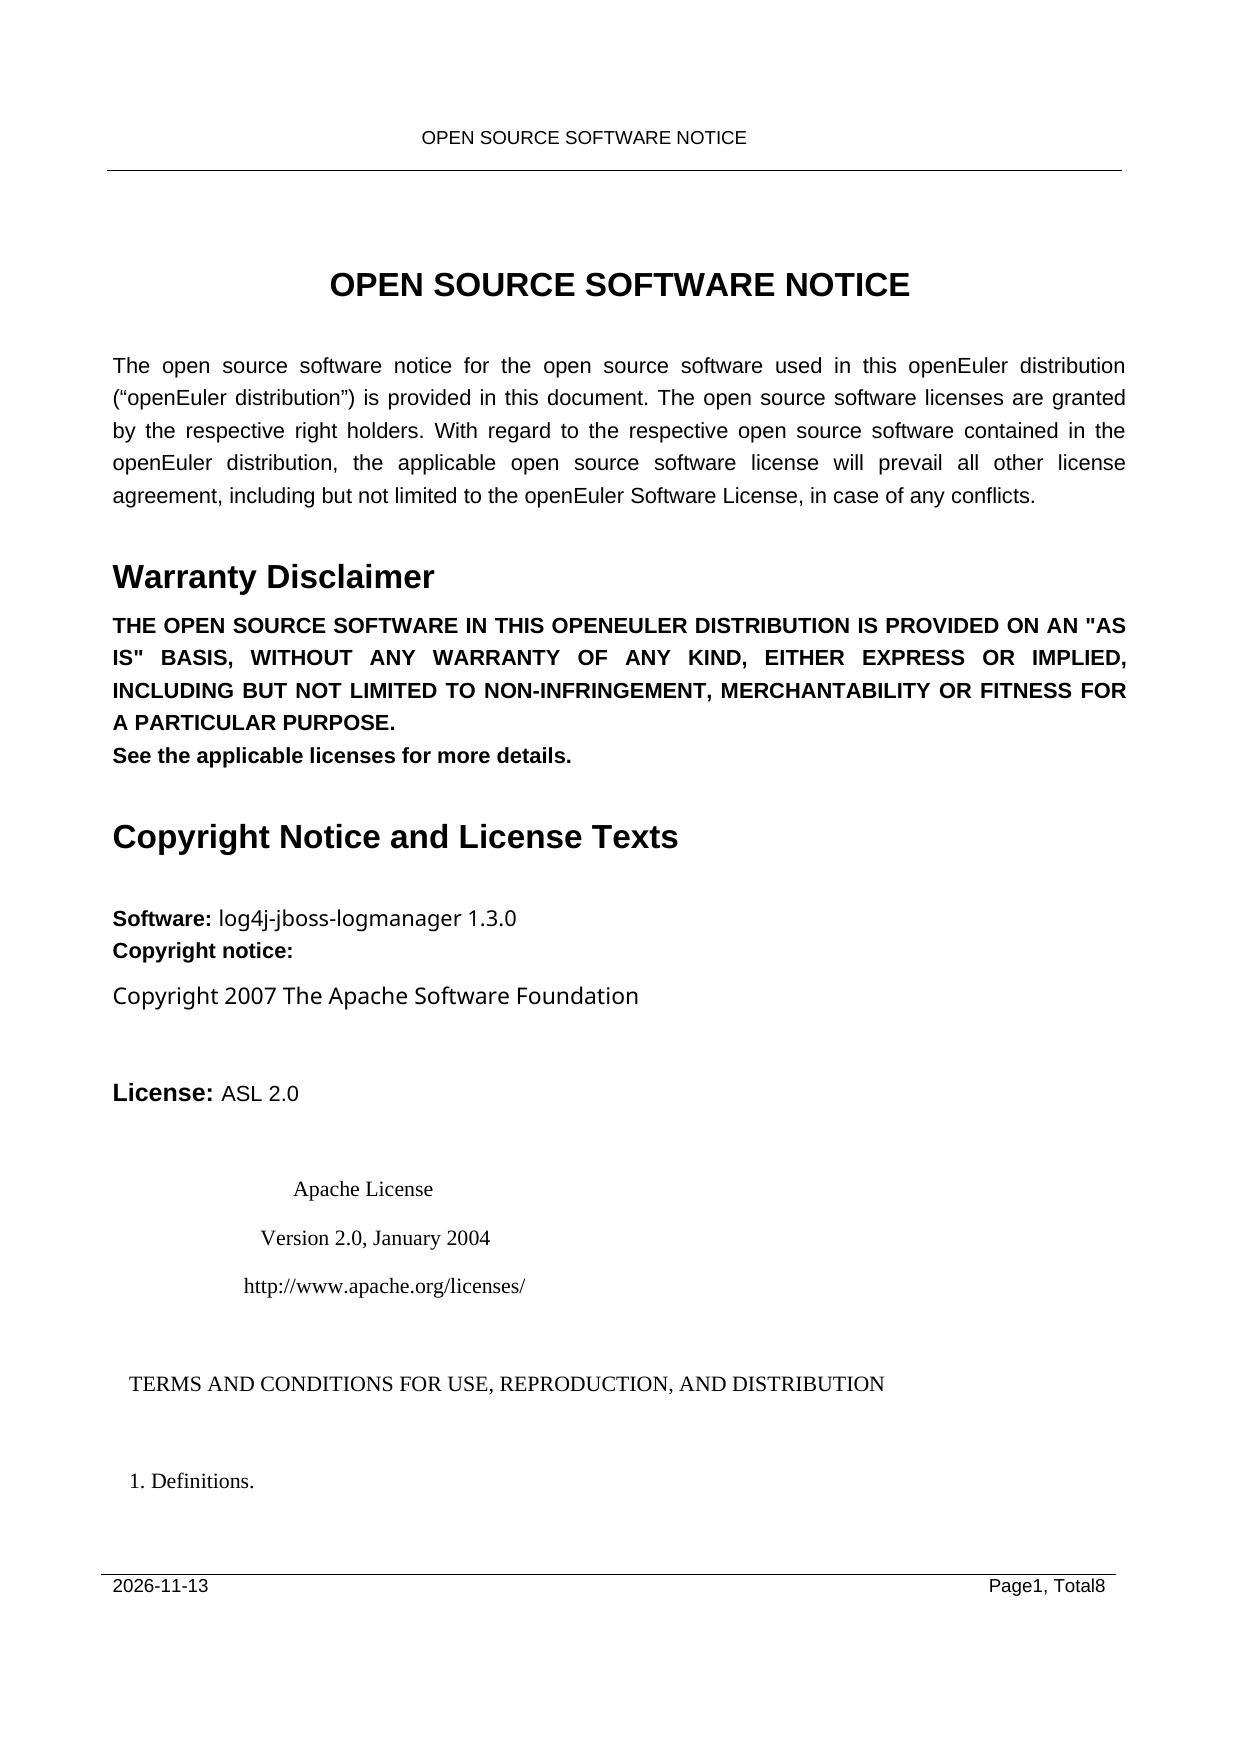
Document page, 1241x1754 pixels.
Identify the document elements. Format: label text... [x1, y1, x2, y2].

text License: ASL 2.0 [112, 1077, 1128, 1109]
text Copyright Notice and License Texts [112, 804, 1128, 869]
text Software: log4j-jboss-logmanager 1.3.0 [112, 901, 1128, 934]
text The open source software notice for the open source software used in this openEuler distribution (“openEuler distribution”) is provided in this document. The open source software licenses are granted by the respective right holders. With regard to the respective open source software contained in the openEuler distribution, the applicable open source software license will prevail all other license agreement, including but not limited to the openEuler Software License, in case of any conflicts. [112, 349, 1128, 511]
text Warranty Disclaimer [112, 544, 1128, 609]
text Copyright notice: [112, 934, 1128, 966]
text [112, 1123, 1128, 1497]
text THE OPEN SOURCE SOFTWARE IN THIS OPENEULER DISTRIBUTION IS PROVIDED ON AN "AS IS" BASIS, WITHOUT ANY WARRANTY OF ANY KIND, EITHER EXPRESS OR IMPLIED, INCLUDING BUT NOT LIMITED TO NON-INFRINGEMENT, MERCHANTABILITY OR FITNESS FOR A PARTICULAR PURPOSE. See the applicable licenses for more details. [112, 609, 1128, 771]
text Copyright 2007 The Apache Software Foundation [112, 979, 1128, 1060]
text OPEN SOURCE SOFTWARE NOTICE [112, 251, 1128, 316]
